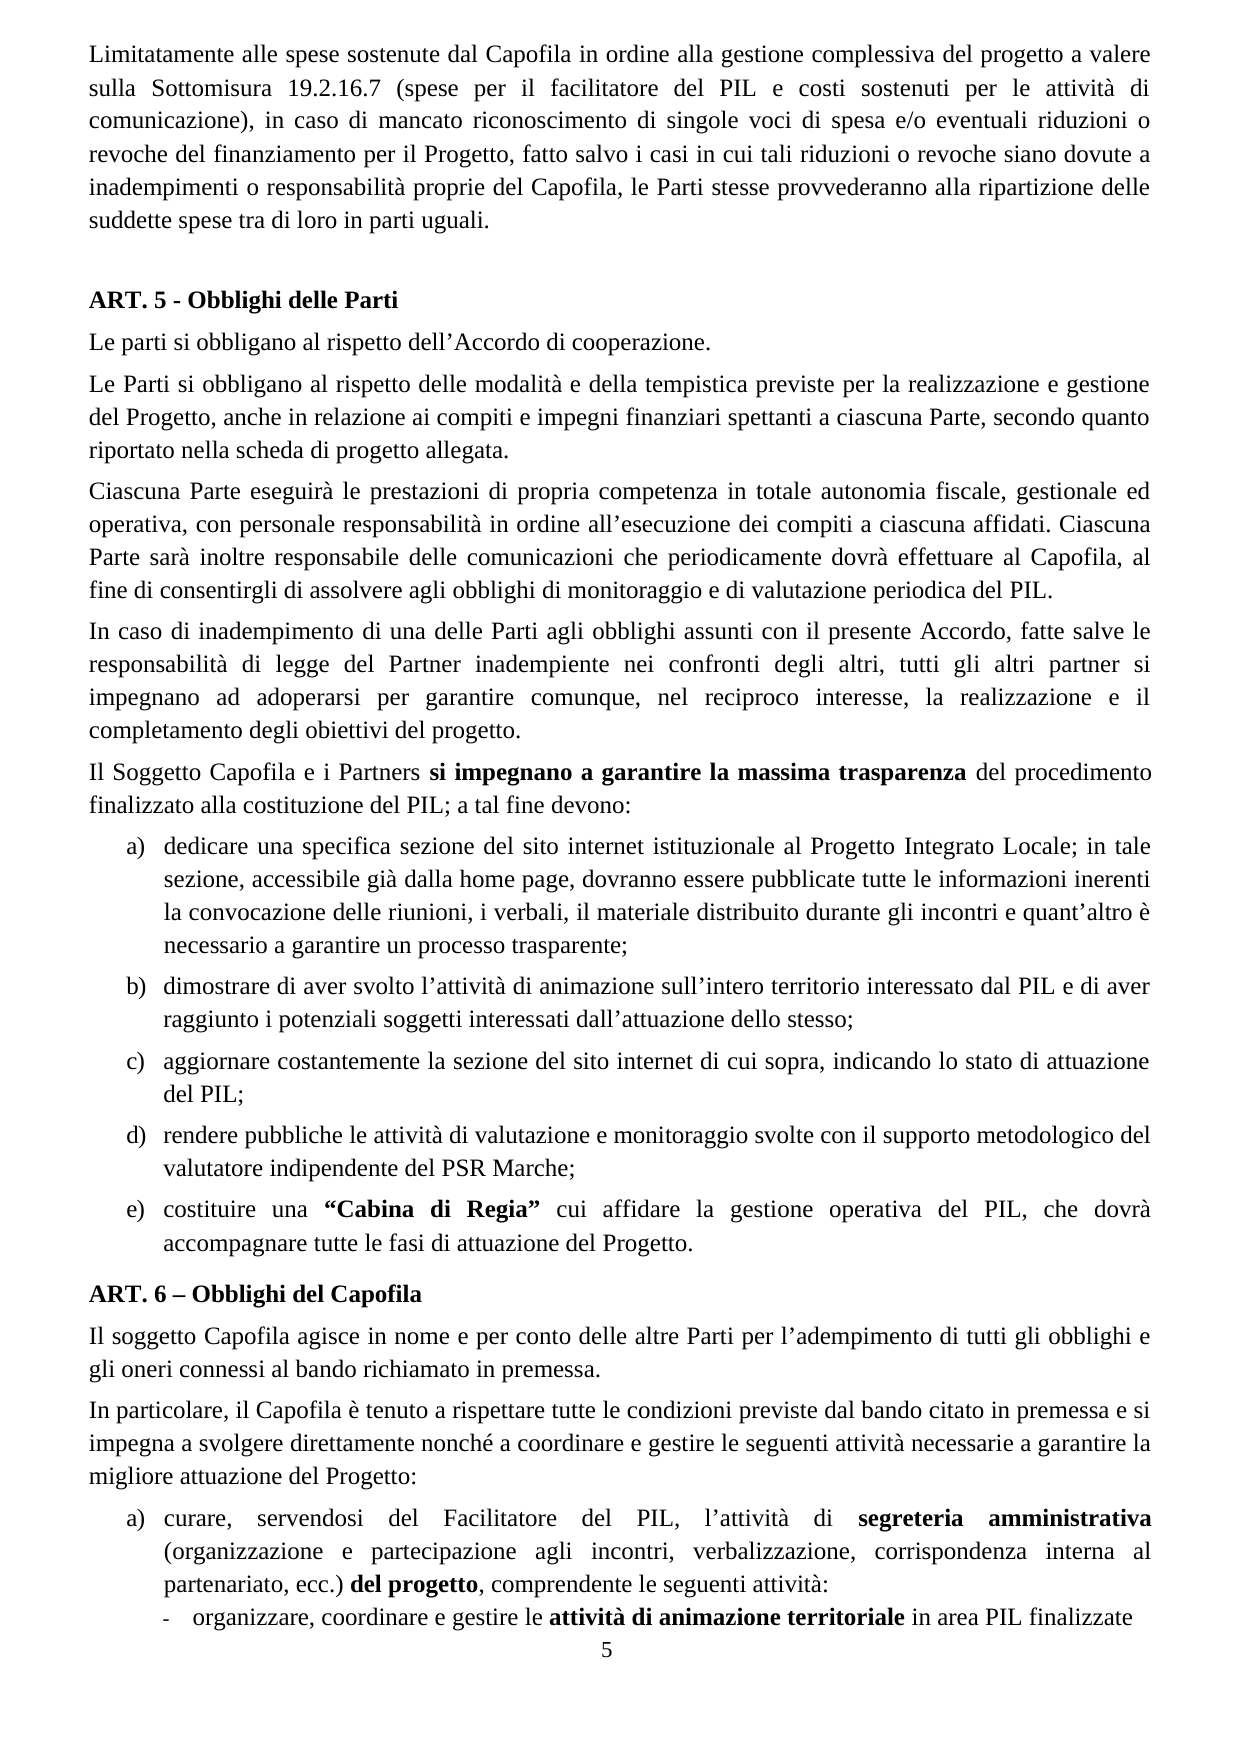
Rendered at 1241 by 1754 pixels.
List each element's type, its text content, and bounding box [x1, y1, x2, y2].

text Le parti si obbligano al rispetto dell’Accordo di cooperazione. [89, 327, 1180, 356]
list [162, 1602, 1152, 1631]
text Limitatamente alle spese sostenute dal Capofila in ordine alla gestione complessiva del progetto a valere sulla Sottomisura 19.2.16.7 (spese per il facilitatore del PIL e costi sostenuti per le attività di comunicazione), in caso di mancato riconoscimento di singole voci di spesa e/o eventuali riduzioni o revoche del finanziamento per il Progetto, fatto salvo i casi in cui tali riduzioni o revoche siano dovute a inadempimenti o responsabilità proprie del Capofila, le Parti stesse provvederanno alla ripartizione delle suddette spese tra di loro in parti uguali. [89, 39, 1152, 233]
list rendere pubbliche le attività di valutazione e monitoraggio svolte con il supporto metodologico del valutatore indipendente del PSR Marche; [126, 1120, 1151, 1182]
subtitle ART. 6 – Obblighi del Capofila [89, 1279, 1180, 1308]
text In caso di inadempimento di una delle Parti agli obblighi assunti con il presente Accordo, fatte salve le responsabilità di legge del Partner inadempiente nei confronti degli altri, tutti gli altri partner si impegnano ad adoperarsi per garantire comunque, nel reciproco interesse, la realizzazione e il completamento degli obiettivi del progetto. [89, 616, 1152, 744]
text Il soggetto Capofila agisce in nome e per conto delle altre Parti per l’adempimento di tutti gli obblighi e gli oneri connessi al bando richiamato in premessa. [89, 1321, 1152, 1383]
list costituire una “Cabina di Regia” cui affidare la gestione operativa del PIL, che dovrà accompagnare tutte le fasi di attuazione del Progetto. [126, 1194, 1151, 1256]
text Ciascuna Parte eseguirà le prestazioni di propria competenza in totale autonomia fiscale, gestionale ed operativa, con personale responsabilità in ordine all’esecuzione dei compiti a ciascuna affidati. Ciascuna Parte sarà inoltre responsabile delle comunicazioni che periodicamente dovrà effettuare al Capofila, al fine di consentirgli di assolvere agli obblighi di monitoraggio e di valutazione periodica del PIL. [89, 476, 1152, 604]
text In particolare, il Capofila è tenuto a rispettare tutte le condizioni previste dal bando citato in premessa e si impegna a svolgere direttamente nonché a coordinare e gestire le seguenti attività necessarie a garantire la migliore attuazione del Progetto: [89, 1395, 1152, 1490]
list dedicare una specifica sezione del sito internet istituzionale al Progetto Integrato Locale; in tale sezione, accessibile già dalla home page, dovranno essere pubblicate tutte le informazioni inerenti la convocazione delle riunioni, i verbali, il materiale distribuito durante gli incontri e quant’altro è necessario a garantire un processo trasparente; [126, 831, 1152, 959]
list curare, servendosi del Facilitatore del PIL, l’attività di segreteria amministrativa (organizzazione e partecipazione agli incontri, verbalizzazione, corrispondenza interna al partenariato, ecc.) del progetto, comprendente le seguenti attività: [126, 1503, 1152, 1598]
text Il Soggetto Capofila e i Partners si impegnano a garantire la massima trasparenza del procedimento finalizzato alla costituzione del PIL; a tal fine devono: [89, 757, 1152, 819]
subtitle ART. 5 - Obblighi delle Parti [89, 285, 1180, 314]
text Le Parti si obbligano al rispetto delle modalità e della tempistica previste per la realizzazione e gestione del Progetto, anche in relazione ai compiti e impegni finanziari spettanti a ciascuna Parte, secondo quanto riportato nella scheda di progetto allegata. [89, 369, 1152, 463]
list dimostrare di aver svolto l’attività di animazione sull’intero territorio interessato dal PIL e di aver raggiunto i potenziali soggetti interessati dall’attuazione dello stesso; [126, 971, 1151, 1033]
list aggiornare costantemente la sezione del sito internet di cui sopra, indicando lo stato di attuazione del PIL; [126, 1046, 1151, 1108]
